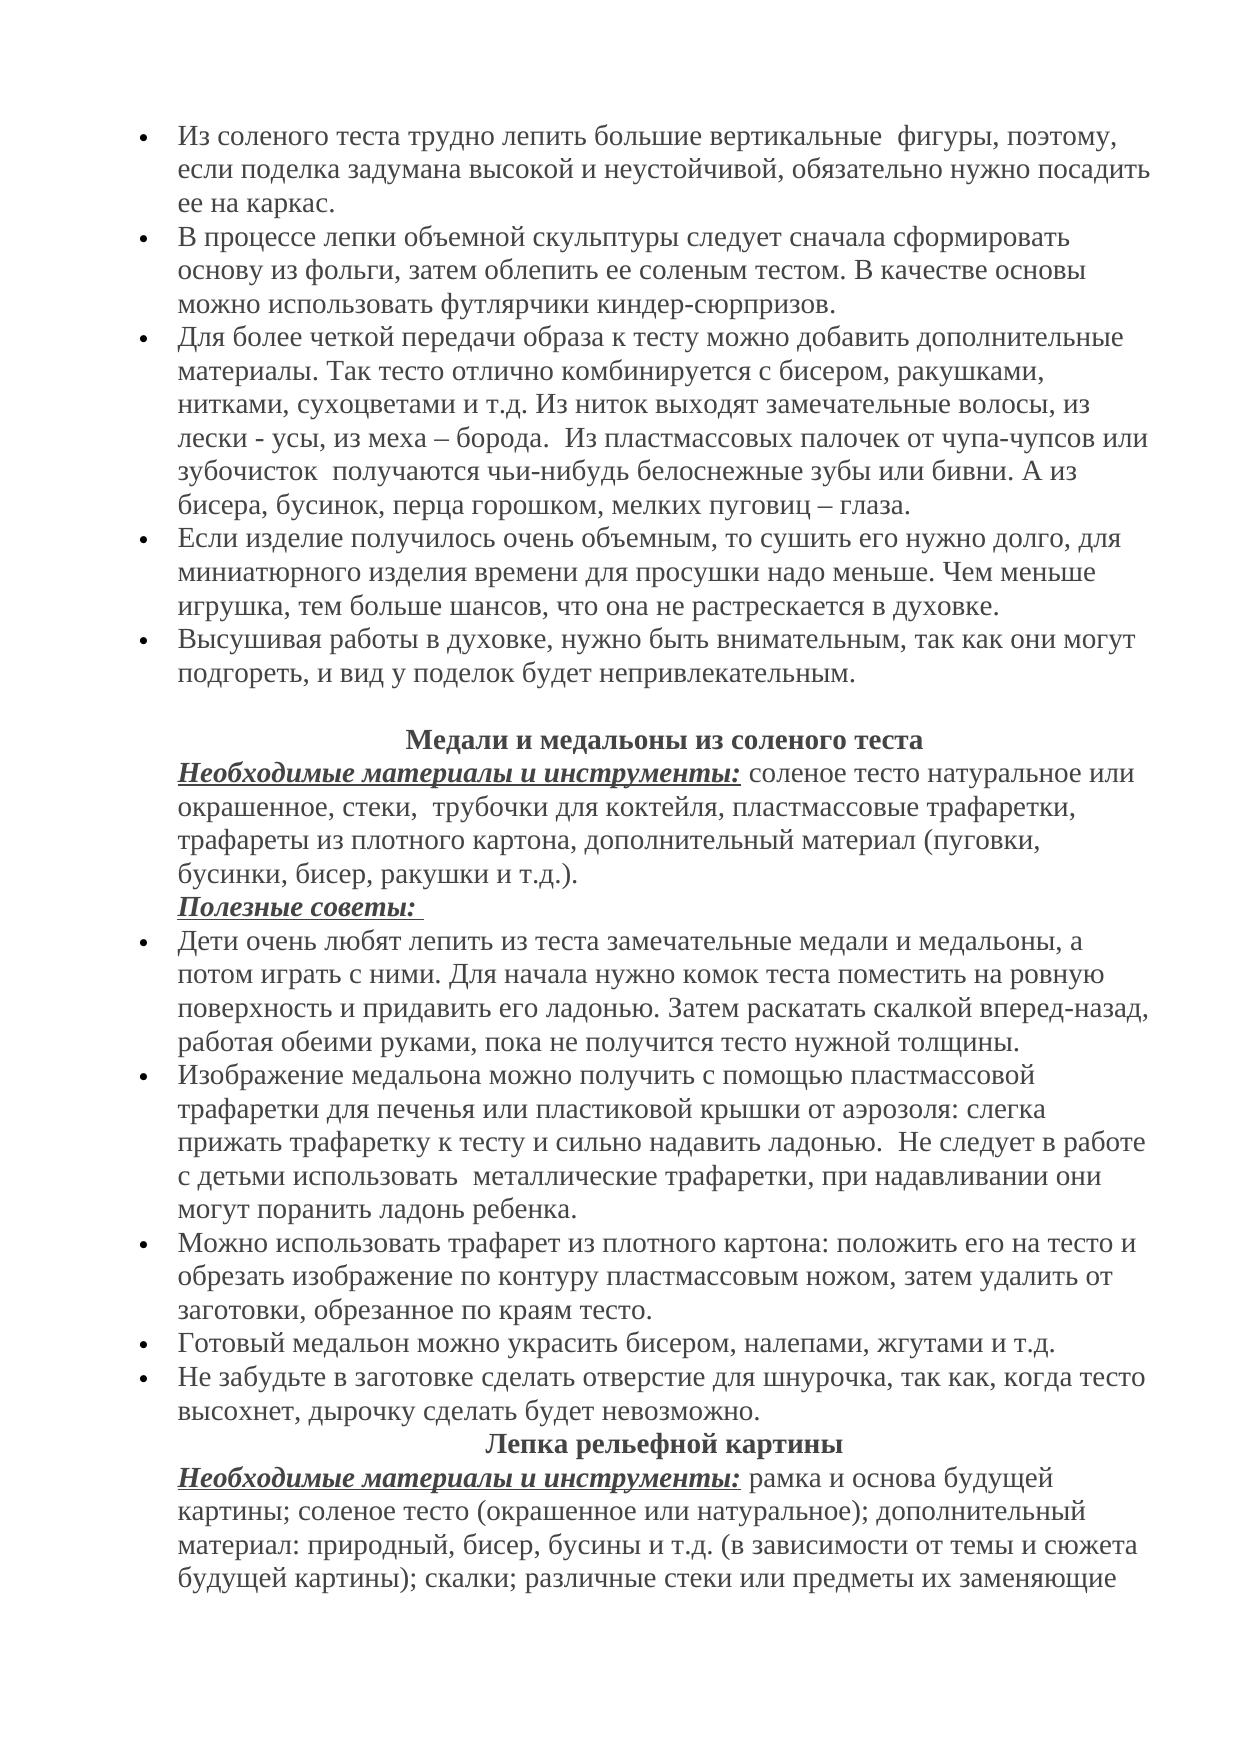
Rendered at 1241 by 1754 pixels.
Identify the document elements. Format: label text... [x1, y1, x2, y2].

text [177, 1460, 1152, 1594]
list Не забудьте в заготовке сделать отверстие для шнурочка, так как, когда тесто высохнет, дырочку сделать будет невозможно. [140, 1359, 1152, 1426]
list В процессе лепки объемной скульптуры следует сначала сформировать основу из фольги, затем облепить ее соленым тестом. В качестве основы можно использовать футлярчики киндер-сюрпризов. [140, 219, 1152, 319]
list Из соленого теста трудно лепить большие вертикальные фигуры, поэтому, если поделка задумана высокой и неустойчивой, обязательно нужно посадить ее на каркас. [140, 118, 1152, 219]
list Высушивая работы в духовке, нужно быть внимательным, так как они могут подгореть, и вид у поделок будет непривлекательным. [140, 621, 1152, 688]
text Необходимые материалы и инструменты: соленое тесто натуральное или окрашенное, стеки, трубочки для коктейля, пластмассовые трафаретки, трафареты из плотного картона, дополнительный материал (пуговки, бусинки, бисер, ракушки и т.д.). [177, 755, 1152, 889]
list Можно использовать трафарет из плотного картона: положить его на тесто и обрезать изображение по контуру пластмассовым ножом, затем удалить от заготовки, обрезанное по краям тесто. [140, 1225, 1152, 1326]
list Для более четкой передачи образа к тесту можно добавить дополнительные материалы. Так тесто отлично комбинируется с бисером, ракушками, нитками, сухоцветами и т.д. Из ниток выходят замечательные волосы, из лески - усы, из меха – борода. Из пластмассовых палочек от чупа-чупсов или зубочисток получаются чьи-нибудь белоснежные зубы или бивни. А из бисера, бусинок, перца горошком, мелких пуговиц – глаза. [140, 319, 1152, 521]
list Изображение медальона можно получить с помощью пластмассовой трафаретки для печенья или пластиковой крышки от аэрозоля: слегка прижать трафаретку к тесту и сильно надавить ладонью. Не следует в работе с детьми использовать металлические трафаретки, при надавливании они могут поранить ладонь ребенка. [140, 1057, 1152, 1225]
list Дети очень любят лепить из теста замечательные медали и медальоны, а потом играть с ними. Для начала нужно комок теста поместить на ровную поверхность и придавить его ладонью. Затем раскатать скалкой вперед-назад, работая обеими руками, пока не получится тесто нужной толщины. [140, 923, 1152, 1057]
list Готовый медальон можно украсить бисером, налепами, жгутами и т.д. [140, 1326, 1152, 1359]
text Медали и медальоны из соленого теста [177, 722, 1152, 755]
list Если изделие получилось очень объемным, то сушить его нужно долго, для миниатюрного изделия времени для просушки надо меньше. Чем меньше игрушка, тем больше шансов, что она не растрескается в духовке. [140, 521, 1152, 621]
text Полезные советы: [177, 889, 1152, 923]
text Лепка рельефной картины [177, 1426, 1152, 1460]
